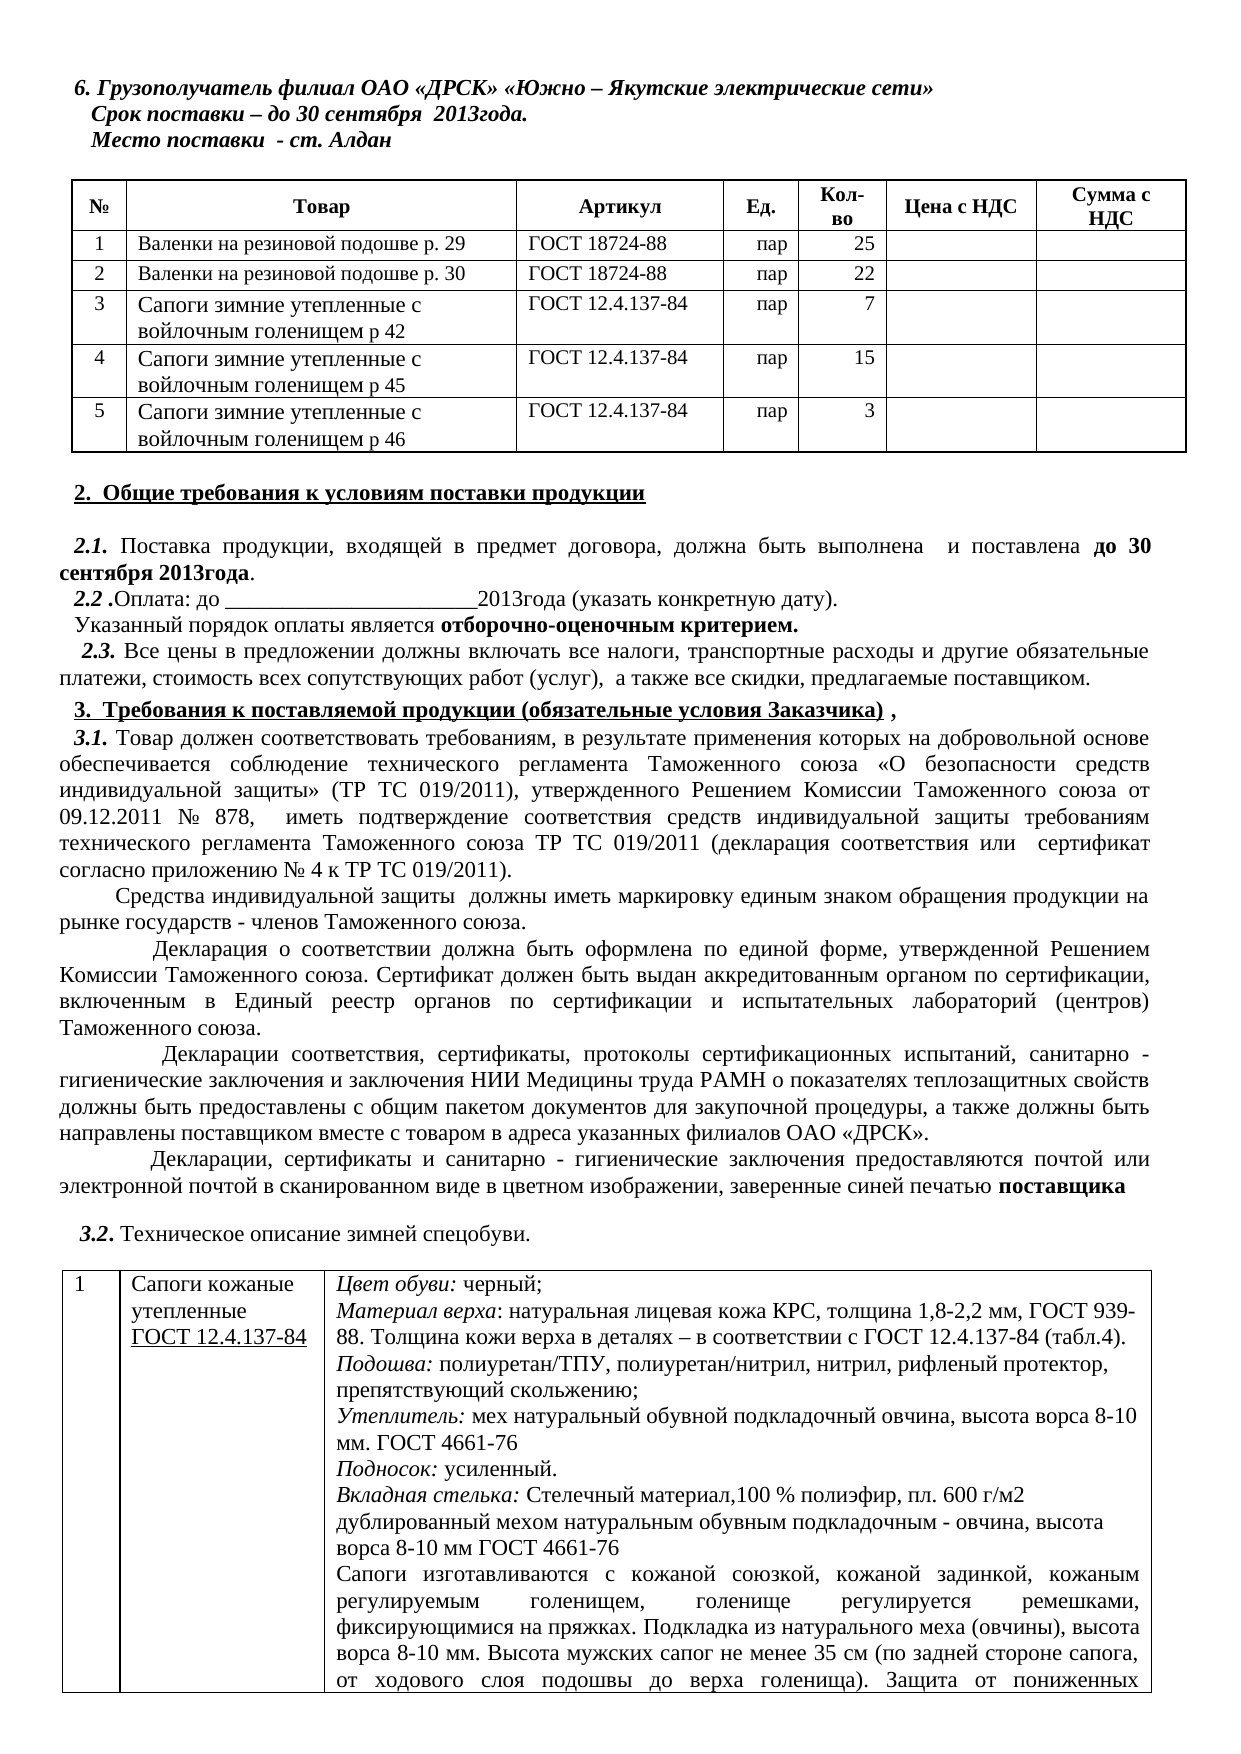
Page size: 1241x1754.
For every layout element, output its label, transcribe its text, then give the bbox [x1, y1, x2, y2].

table_cell 2 [73, 261, 126, 290]
table_cell [1037, 345, 1185, 397]
table_cell 3 [73, 291, 126, 343]
table_cell ГОСТ 18724-88 [517, 261, 723, 290]
table_header Цена с НДС [887, 181, 1036, 230]
table_cell 1 [73, 231, 126, 260]
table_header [325, 1271, 1151, 1692]
table_cell 15 [799, 345, 886, 397]
table_cell [1037, 261, 1185, 290]
text 2.3. Все цены в предложении должны включать все налоги, транспортные расходы и другие обязательные платежи, стоимость всех сопутствующих работ (услуг), а также все скидки, предлагаемые поставщиком. [59, 638, 1152, 690]
text Декларация о соответствии должна быть оформлена по единой форме, утвержденной Решением Комиссии Таможенного союза. Сертификат должен быть выдан аккредитованным органом по сертификации, включенным в Единый реестр органов по сертификации и испытательных лабораторий (центров) Таможенного союза. [59, 935, 1152, 1040]
text 3. Требования к поставляемой продукции (обязательные условия Заказчика) , [59, 690, 1152, 724]
table_cell Валенки на резиновой подошве р. 29 [127, 231, 516, 260]
table_cell 5 [73, 398, 126, 451]
text 2.2 .Оплата: до ______________________2013года (указать конкретную дату). [59, 585, 1152, 611]
table_header № [73, 181, 126, 230]
text 2.1. Поставка продукции, входящей в предмет договора, должна быть выполнена и поставлена до 30 сентября 2013года. [59, 532, 1152, 585]
text 3.1. Товар должен соответствовать требованиям, в результате применения которых на добровольной основе обеспечивается соблюдение технического регламента Таможенного союза «О безопасности средств индивидуальной защиты» (ТР ТС 019/2011), утвержденного Решением Комиссии Таможенного союза от 09.12.2011 № 878, иметь подтверждение соответствия средств индивидуальной защиты требованиям технического регламента Таможенного союза ТР ТС 019/2011 (декларация соответствия или сертификат согласно приложению № 4 к ТР ТС 019/2011). [59, 724, 1152, 882]
table_cell [1037, 398, 1185, 451]
table_cell ГОСТ 12.4.137-84 [517, 291, 723, 343]
text Место поставки - ст. Алдан [74, 127, 1152, 153]
table_header Ед. [724, 181, 798, 230]
text Средства индивидуальной защиты должны иметь маркировку единым знаком обращения продукции на рынке государств - членов Таможенного союза. [59, 882, 1152, 935]
table_cell Сапоги зимние утепленные с войлочным голенищем р 42 [127, 291, 516, 343]
table_cell [1037, 291, 1185, 343]
table_cell 25 [799, 231, 886, 260]
table_cell ГОСТ 12.4.137-84 [517, 398, 723, 451]
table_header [121, 1271, 324, 1692]
table_cell [887, 345, 1036, 397]
table_cell [887, 261, 1036, 290]
text 6. Грузополучатель филиал ОАО «ДРСК» «Южно – Якутские электрические сети» [74, 74, 1152, 100]
text Срок поставки – до 30 сентября 2013года. [74, 100, 1152, 127]
table_cell пар [724, 398, 798, 451]
text Декларации соответствия, сертификаты, протоколы сертификационных испытаний, санитарно - гигиенические заключения и заключения НИИ Медицины труда РАМН о показателях теплозащитных свойств должны быть предоставлены с общим пакетом документов для закупочной процедуры, а также должны быть направлены поставщиком вместе с товаром в адреса указанных филиалов ОАО «ДРСК». [59, 1040, 1152, 1146]
text Указанный порядок оплаты является отборочно-оценочным критерием. [59, 611, 1152, 638]
text 2. Общие требования к условиям поставки продукции [59, 479, 1152, 506]
table_cell 7 [799, 291, 886, 343]
table_cell ГОСТ 18724-88 [517, 231, 723, 260]
table_header 1 [63, 1271, 119, 1692]
table_cell Валенки на резиновой подошве р. 30 [127, 261, 516, 290]
table_cell пар [724, 231, 798, 260]
table_cell ГОСТ 12.4.137-84 [517, 345, 723, 397]
table_cell [887, 291, 1036, 343]
table_cell 22 [799, 261, 886, 290]
table_cell 4 [73, 345, 126, 397]
table_cell [887, 398, 1036, 451]
text Декларации, сертификаты и санитарно - гигиенические заключения предоставляются почтой или электронной почтой в сканированном виде в цветном изображении, заверенные синей печатью поставщика [59, 1146, 1152, 1198]
table_header Сумма с НДС [1037, 181, 1185, 230]
table_header Товар [127, 181, 516, 230]
table_header Кол-во [799, 181, 886, 230]
table_header Артикул [517, 181, 723, 230]
table_cell [1037, 231, 1185, 260]
table_cell пар [724, 291, 798, 343]
table_cell пар [724, 261, 798, 290]
table_cell Сапоги зимние утепленные с войлочным голенищем р 45 [127, 345, 516, 397]
text 3.2. Техническое описание зимней спецобуви. [59, 1222, 1152, 1246]
table_cell Сапоги зимние утепленные с войлочным голенищем р 46 [127, 398, 516, 451]
table_cell 3 [799, 398, 886, 451]
table_cell пар [724, 345, 798, 397]
table_cell [887, 231, 1036, 260]
